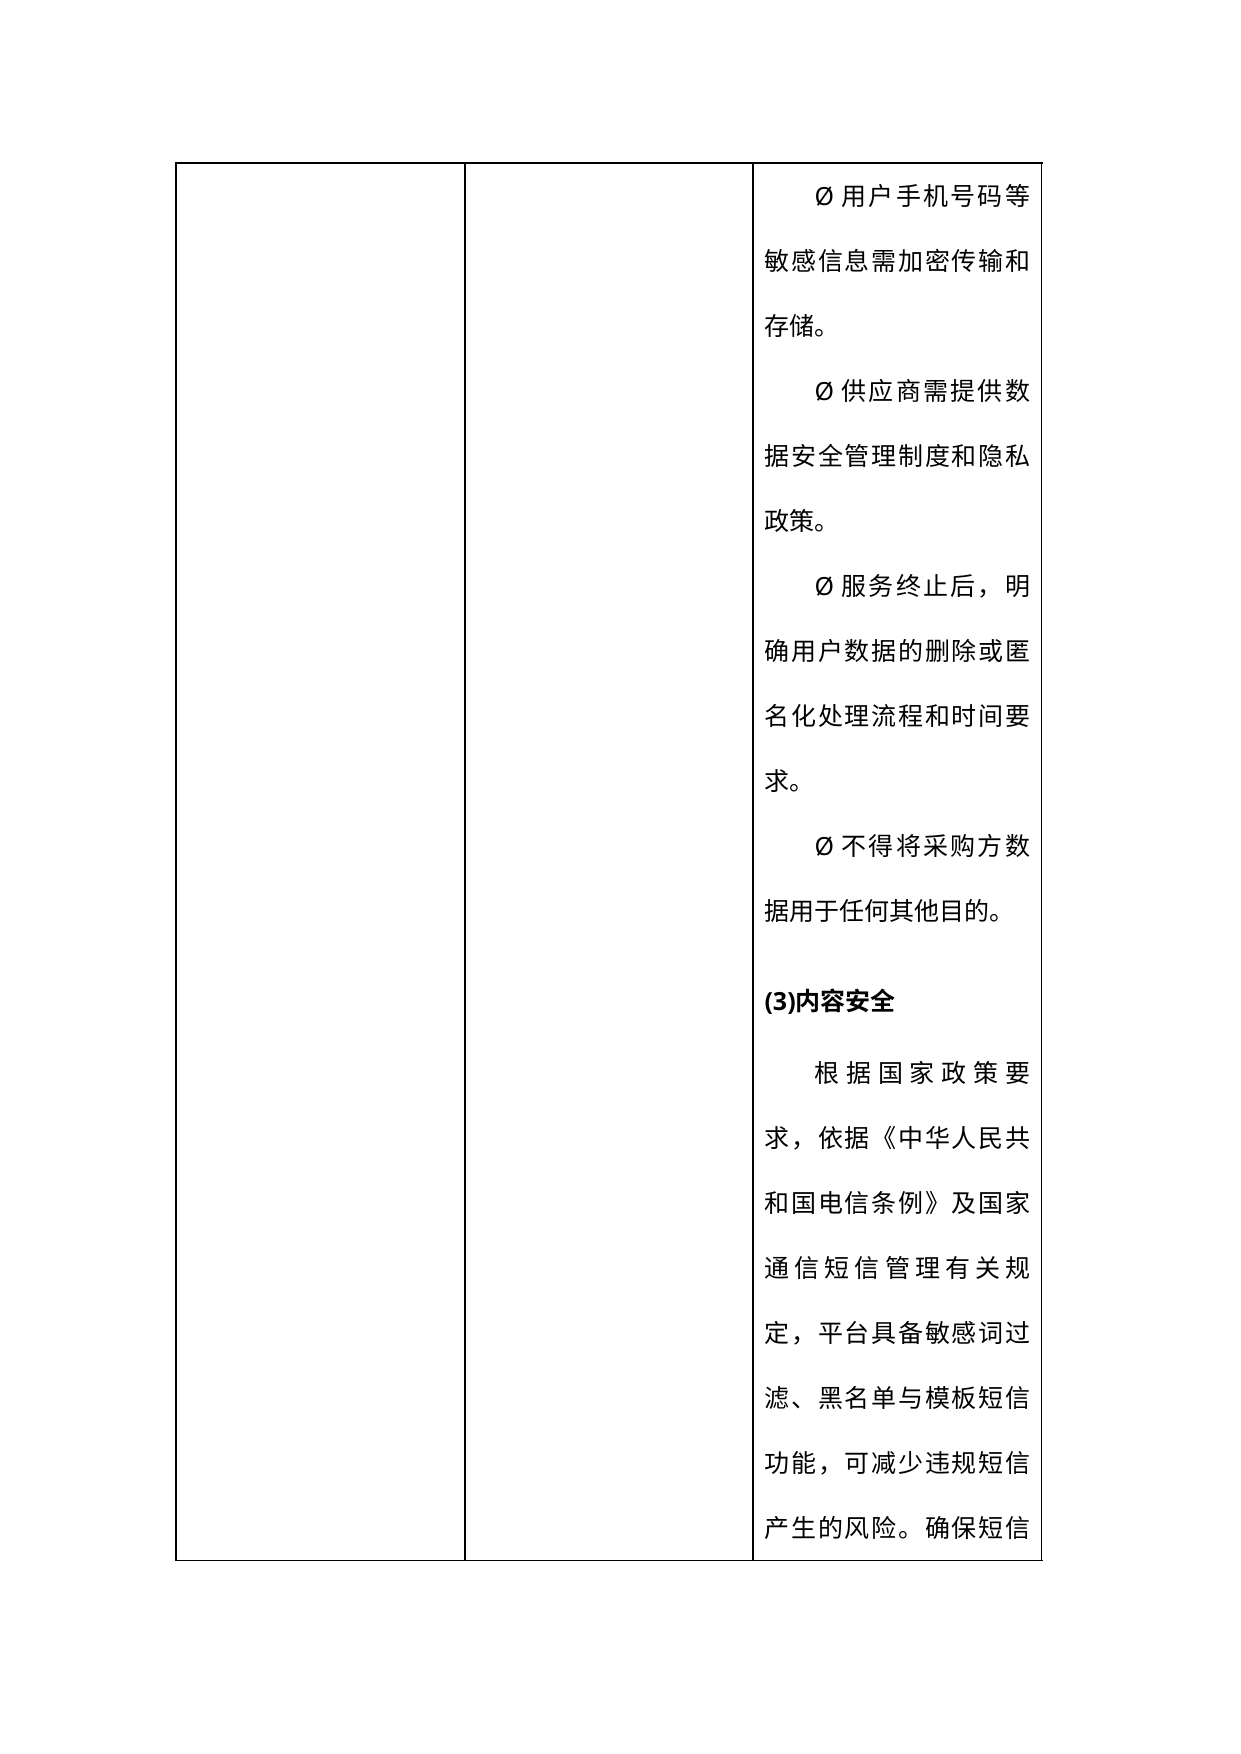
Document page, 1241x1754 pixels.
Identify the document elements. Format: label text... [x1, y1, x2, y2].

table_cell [754, 164, 1041, 1560]
table_cell 1 [177, 164, 464, 1560]
table_cell [466, 164, 752, 1560]
